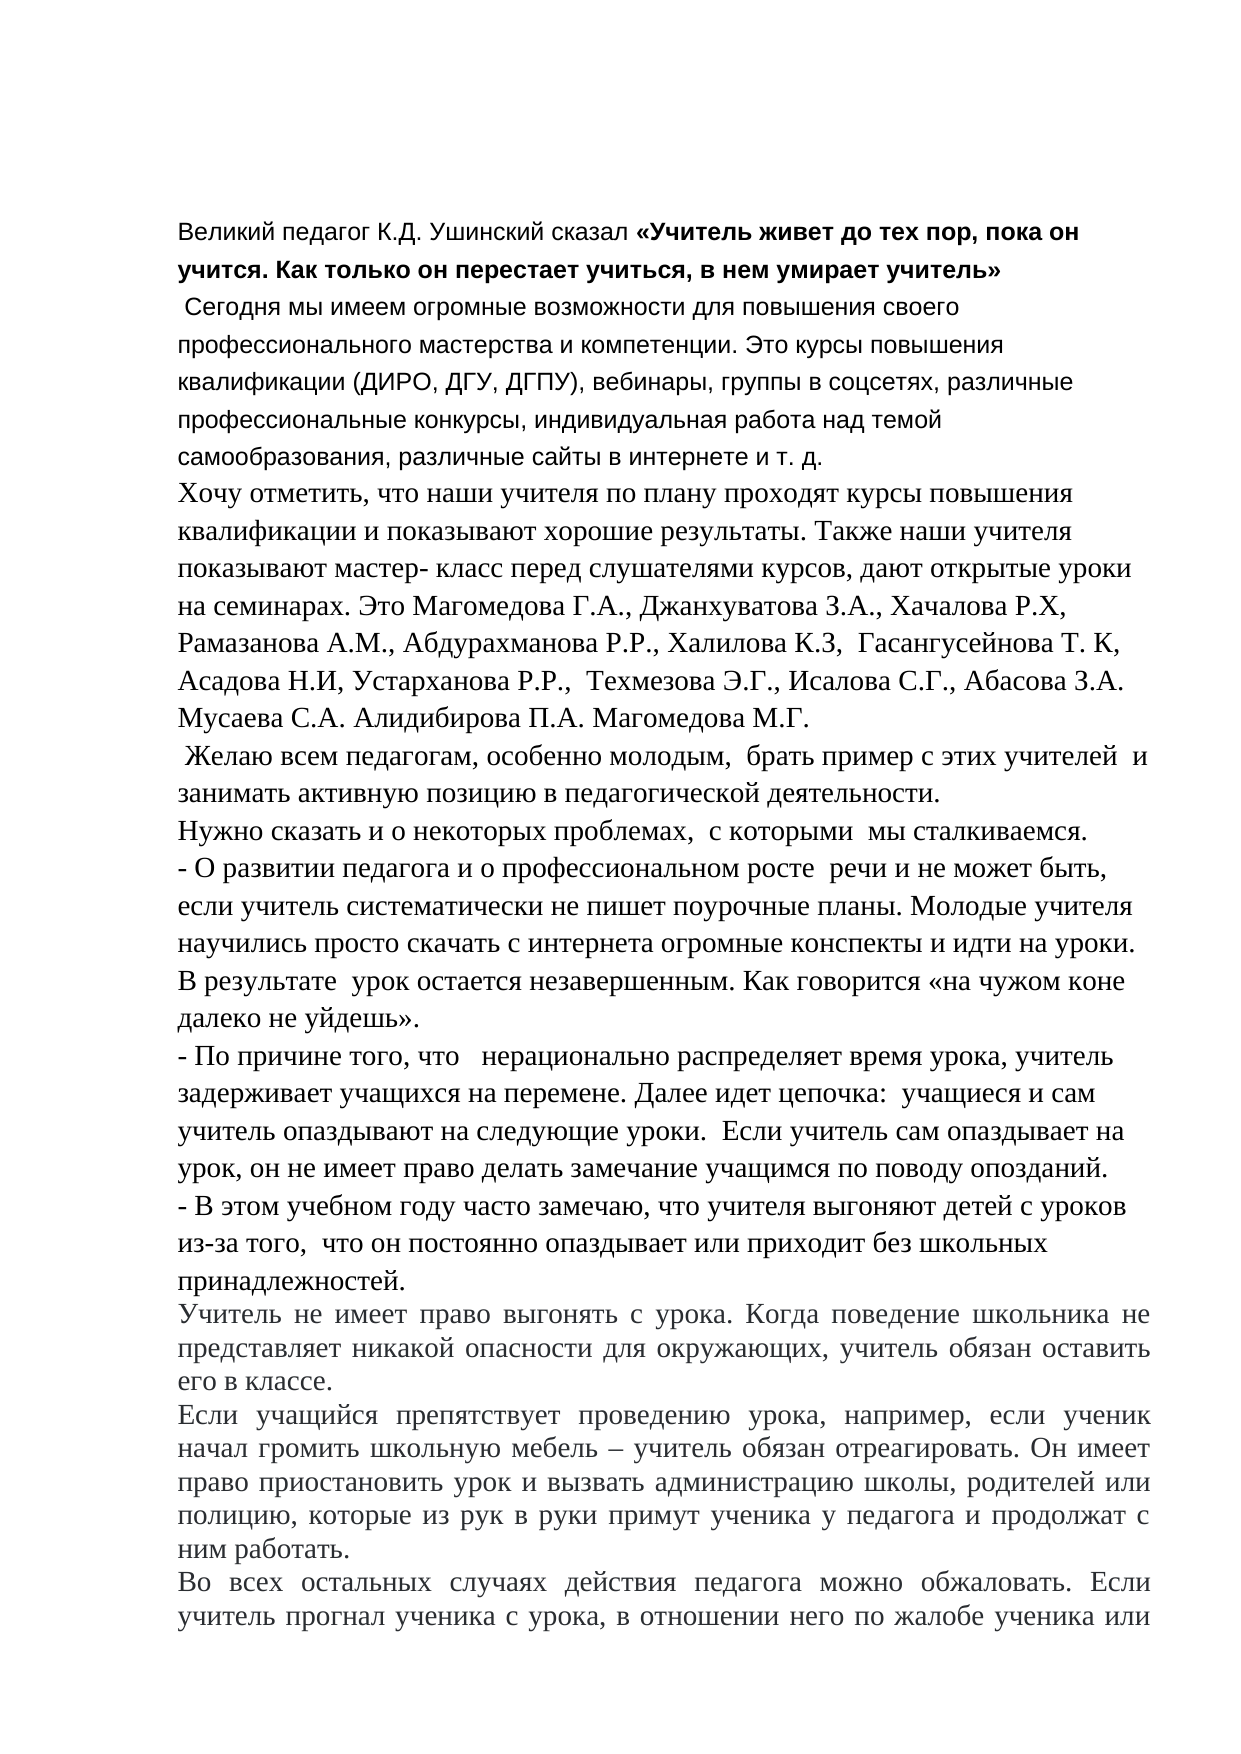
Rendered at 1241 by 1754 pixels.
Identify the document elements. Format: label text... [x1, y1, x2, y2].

text Хочу отметить, что наши учителя по плану проходят курсы повышения квалификации и показывают хорошие результаты. Также наши учителя показывают мастер- класс перед слушателями курсов, дают открытые уроки на семинарах. Это Магомедова Г.А., Джанхуватова З.А., Хачалова Р.Х, Рамазанова А.М., Абдурахманова Р.Р., Халилова К.З, Гасангусейнова Т. К, Асадова Н.И, Устарханова Р.Р., Техмезова Э.Г., Исалова С.Г., Абасова З.А. Мусаева С.А. Алидибирова П.А. Магомедова М.Г. [177, 471, 1152, 734]
text Если учащийся препятствует проведению урока, например, если ученик начал громить школьную мебель – учитель обязан отреагировать. Он имеет право приостановить урок и вызвать администрацию школы, родителей или полицию, которые из рук в руки примут ученика у педагога и продолжат с ним работать. [177, 1397, 1152, 1564]
text - В этом учебном году часто замечаю, что учителя выгоняют детей с уроков из-за того, что он постоянно опаздывает или приходит без школьных принадлежностей. [177, 1184, 1152, 1296]
text Нужно сказать и о некоторых проблемах, с которыми мы сталкиваемся. [177, 809, 1152, 846]
text - О развитии педагога и о профессиональном росте речи и не может быть, если учитель систематически не пишет поурочные планы. Молодые учителя научились просто скачать с интернета огромные конспекты и идти на уроки. В результате урок остается незавершенным. Как говорится «на чужом коне далеко не уйдешь». [177, 846, 1152, 1034]
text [177, 1564, 1152, 1632]
text Великий педагог К.Д. Ушинский сказал «Учитель живет до тех пор, пока он учится. Как только он перестает учиться, в нем умирает учитель» [177, 209, 1152, 284]
text Желаю всем педагогам, особенно молодым, брать пример с этих учителей и занимать активную позицию в педагогической деятельности. [177, 734, 1152, 809]
text Сегодня мы имеем огромные возможности для повышения своего профессионального мастерства и компетенции. Это курсы повышения квалификации (ДИРО, ДГУ, ДГПУ), вебинары, группы в соцсетях, различные профессиональные конкурсы, индивидуальная работа над темой самообразования, различные сайты в интернете и т. д. [177, 284, 1152, 471]
text - По причине того, что нерационально распределяет время урока, учитель задерживает учащихся на перемене. Далее идет цепочка: учащиеся и сам учитель опаздывают на следующие уроки. Если учитель сам опаздывает на урок, он не имеет право делать замечание учащимся по поводу опозданий. [177, 1034, 1152, 1184]
text Учитель не имеет право выгонять с урока. Когда поведение школьника не представляет никакой опасности для окружающих, учитель обязан оставить его в классе. [177, 1296, 1152, 1397]
